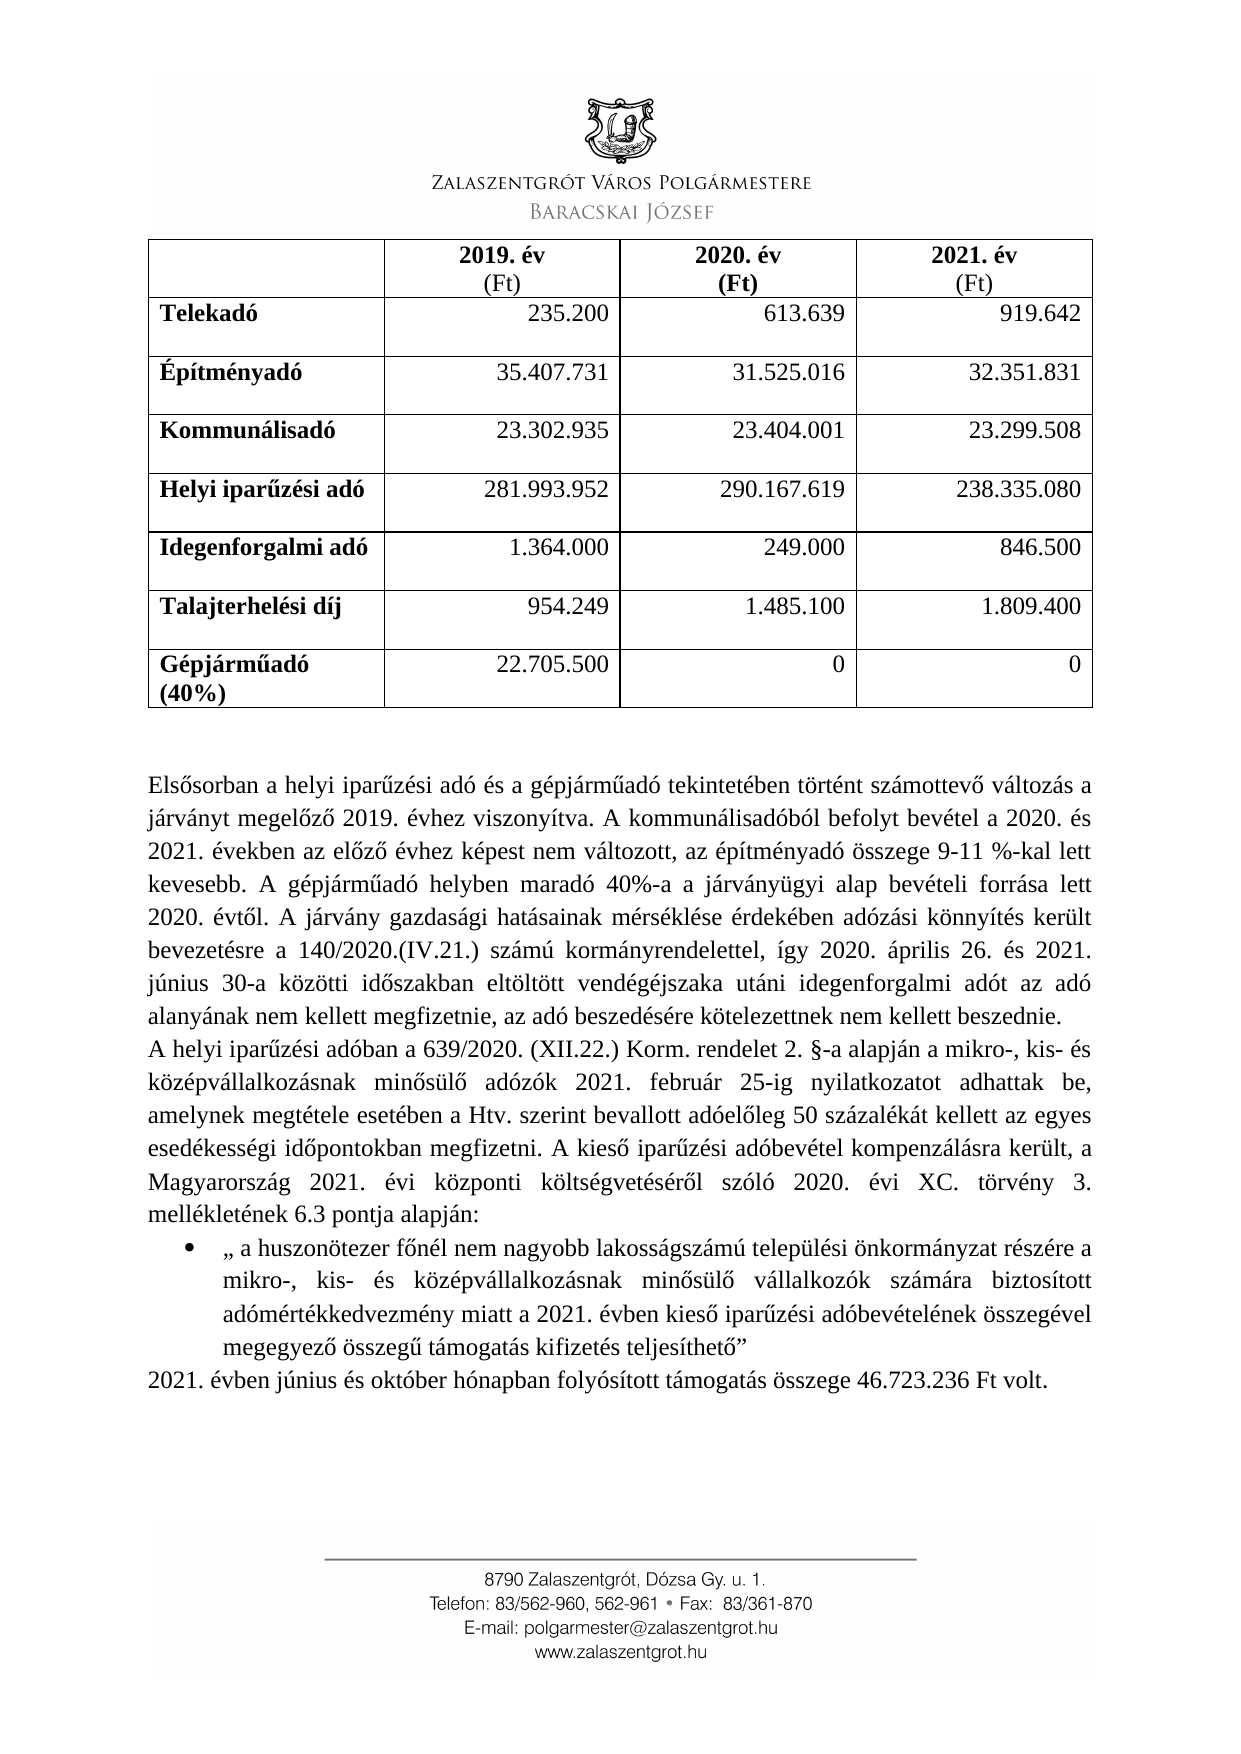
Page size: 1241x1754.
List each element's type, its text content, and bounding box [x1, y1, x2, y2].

table_cell Gépjárműadó (40%) [149, 650, 384, 707]
table_cell 23.302.935 [385, 415, 619, 473]
text 2021. évben június és október hónapban folyósított támogatás összege 46.723.236 Ft volt. [148, 1365, 1093, 1395]
table_cell 919.642 [857, 298, 1092, 356]
table_cell 290.167.619 [621, 474, 856, 531]
table_cell Talajterhelési díj [149, 591, 384, 648]
list „ a huszonötezer főnél nem nagyobb lakosságszámú települési önkormányzat részére a mikro-, kis- és középvállalkozásnak minősülő vállalkozók számára biztosított adómértékkedvezmény miatt a 2021. évben kieső iparűzési adóbevételének összegével megegyező összegű támogatás kifizetés teljesíthető” [185, 1233, 1093, 1360]
table_cell Építményadó [149, 357, 384, 414]
table_cell 0 [857, 650, 1092, 707]
table_cell 954.249 [385, 591, 619, 648]
table_header [149, 240, 384, 297]
table_header 2020. év (Ft) [621, 240, 856, 297]
table_cell 1.364.000 [385, 533, 619, 590]
table_header 2019. év (Ft) [385, 240, 619, 297]
picture [147, 1516, 1094, 1681]
table_cell 31.525.016 [621, 357, 856, 414]
table_cell 23.404.001 [621, 415, 856, 473]
table_cell 1.809.400 [857, 591, 1092, 648]
table_cell 235.200 [385, 298, 619, 356]
table_cell Telekadó [149, 298, 384, 356]
table_cell 0 [621, 650, 856, 707]
table_cell 32.351.831 [857, 357, 1092, 414]
text A helyi iparűzési adóban a 639/2020. (XII.22.) Korm. rendelet 2. §-a alapján a mikro-, kis- és középvállalkozásnak minősülő adózók 2021. február 25-ig nyilatkozatot adhattak be, amelynek megtétele esetében a Htv. szerint bevallott adóelőleg 50 százalékát kellett az egyes esedékességi időpontokban megfizetni. A kieső iparűzési adóbevétel kompenzálásra került, a Magyarország 2021. évi központi költségvetéséről szóló 2020. évi XC. törvény 3. mellékletének 6.3 pontja alapján: [148, 1034, 1093, 1228]
table_cell 238.335.080 [857, 474, 1092, 531]
table_cell Helyi iparűzési adó [149, 474, 384, 531]
table_cell Idegenforgalmi adó [149, 533, 384, 590]
table_cell 22.705.500 [385, 650, 619, 707]
table_cell 846.500 [857, 533, 1092, 590]
text Elsősorban a helyi iparűzési adó és a gépjárműadó tekintetében történt számottevő változás a járványt megelőző 2019. évhez viszonyítva. A kommunálisadóból befolyt bevétel a 2020. és 2021. években az előző évhez képest nem változott, az építményadó összege 9-11 %-kal lett kevesebb. A gépjárműadó helyben maradó 40%-a a járványügyi alap bevételi forrása lett 2020. évtől. A járvány gazdasági hatásainak mérséklése érdekében adózási könnyítés került bevezetésre a 140/2020.(IV.21.) számú kormányrendelettel, így 2020. április 26. és 2021. június 30-a közötti időszakban eltöltött vendégéjszaka utáni idegenforgalmi adót az adó alanyának nem kellett megfizetnie, az adó beszedésére kötelezettnek nem kellett beszednie. [148, 770, 1093, 1030]
table_cell 613.639 [621, 298, 856, 356]
table_cell 23.299.508 [857, 415, 1092, 473]
picture [147, 73, 1094, 239]
table_cell 1.485.100 [621, 591, 856, 648]
table_cell 281.993.952 [385, 474, 619, 531]
table_cell 35.407.731 [385, 357, 619, 414]
table_cell 249.000 [621, 533, 856, 590]
table_header 2021. év (Ft) [857, 240, 1092, 297]
table_cell Kommunálisadó [149, 415, 384, 473]
